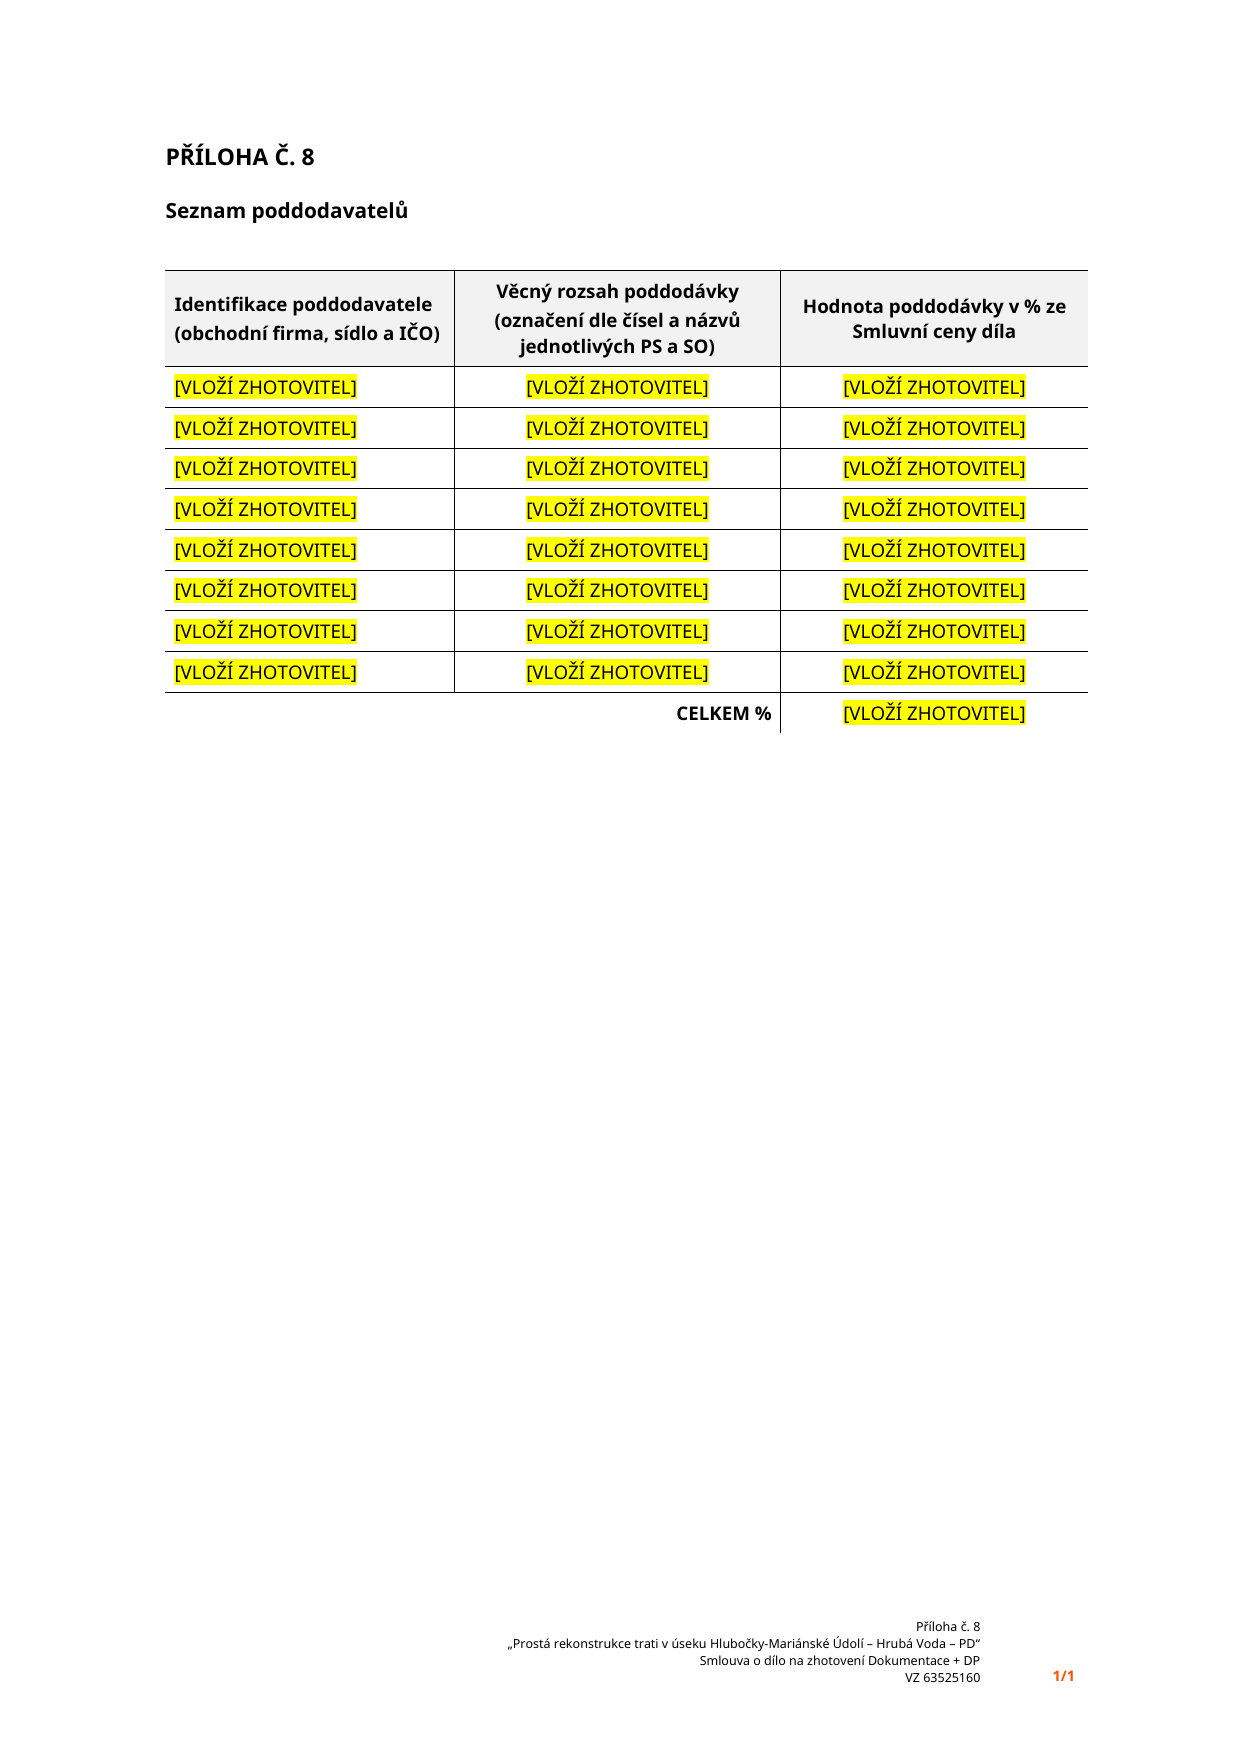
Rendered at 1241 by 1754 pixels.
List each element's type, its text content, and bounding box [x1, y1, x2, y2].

table_cell [VLOŽÍ ZHOTOVITEL] [455, 367, 780, 407]
table_cell [VLOŽÍ ZHOTOVITEL] [165, 530, 454, 569]
table_cell [VLOŽÍ ZHOTOVITEL] [455, 408, 780, 447]
table_header Hodnota poddodávky v % ze Smluvní ceny díla [781, 271, 1088, 366]
text Příloha č. 8 [165, 141, 1075, 173]
table_cell [VLOŽÍ ZHOTOVITEL] [455, 449, 780, 488]
table_header Věcný rozsah poddodávky (označení dle čísel a názvů jednotlivých PS a SO) [455, 271, 780, 366]
table_cell [VLOŽÍ ZHOTOVITEL] [781, 408, 1088, 447]
table_cell [VLOŽÍ ZHOTOVITEL] [781, 367, 1088, 407]
table_cell [VLOŽÍ ZHOTOVITEL] [781, 693, 1088, 732]
text Seznam poddodavatelů [165, 197, 1075, 225]
table_cell [VLOŽÍ ZHOTOVITEL] [781, 449, 1088, 488]
table_cell [VLOŽÍ ZHOTOVITEL] [781, 652, 1088, 692]
table_cell [VLOŽÍ ZHOTOVITEL] [781, 530, 1088, 569]
table_cell CELKEM % [165, 693, 780, 732]
table_cell [VLOŽÍ ZHOTOVITEL] [165, 571, 454, 610]
table_cell [VLOŽÍ ZHOTOVITEL] [781, 611, 1088, 651]
table_cell [VLOŽÍ ZHOTOVITEL] [455, 652, 780, 692]
table_cell [VLOŽÍ ZHOTOVITEL] [165, 367, 454, 407]
table_cell [VLOŽÍ ZHOTOVITEL] [781, 489, 1088, 529]
table_cell [VLOŽÍ ZHOTOVITEL] [165, 408, 454, 447]
table_cell [VLOŽÍ ZHOTOVITEL] [455, 571, 780, 610]
table_cell [VLOŽÍ ZHOTOVITEL] [455, 611, 780, 651]
table_cell [VLOŽÍ ZHOTOVITEL] [165, 611, 454, 651]
table_cell [VLOŽÍ ZHOTOVITEL] [781, 571, 1088, 610]
table_header Identifikace poddodavatele (obchodní firma, sídlo a IČO) [165, 271, 454, 366]
table_cell [VLOŽÍ ZHOTOVITEL] [455, 489, 780, 529]
table_cell [VLOŽÍ ZHOTOVITEL] [165, 489, 454, 529]
table_cell [VLOŽÍ ZHOTOVITEL] [165, 449, 454, 488]
table_cell [VLOŽÍ ZHOTOVITEL] [455, 530, 780, 569]
table_cell [VLOŽÍ ZHOTOVITEL] [165, 652, 454, 692]
